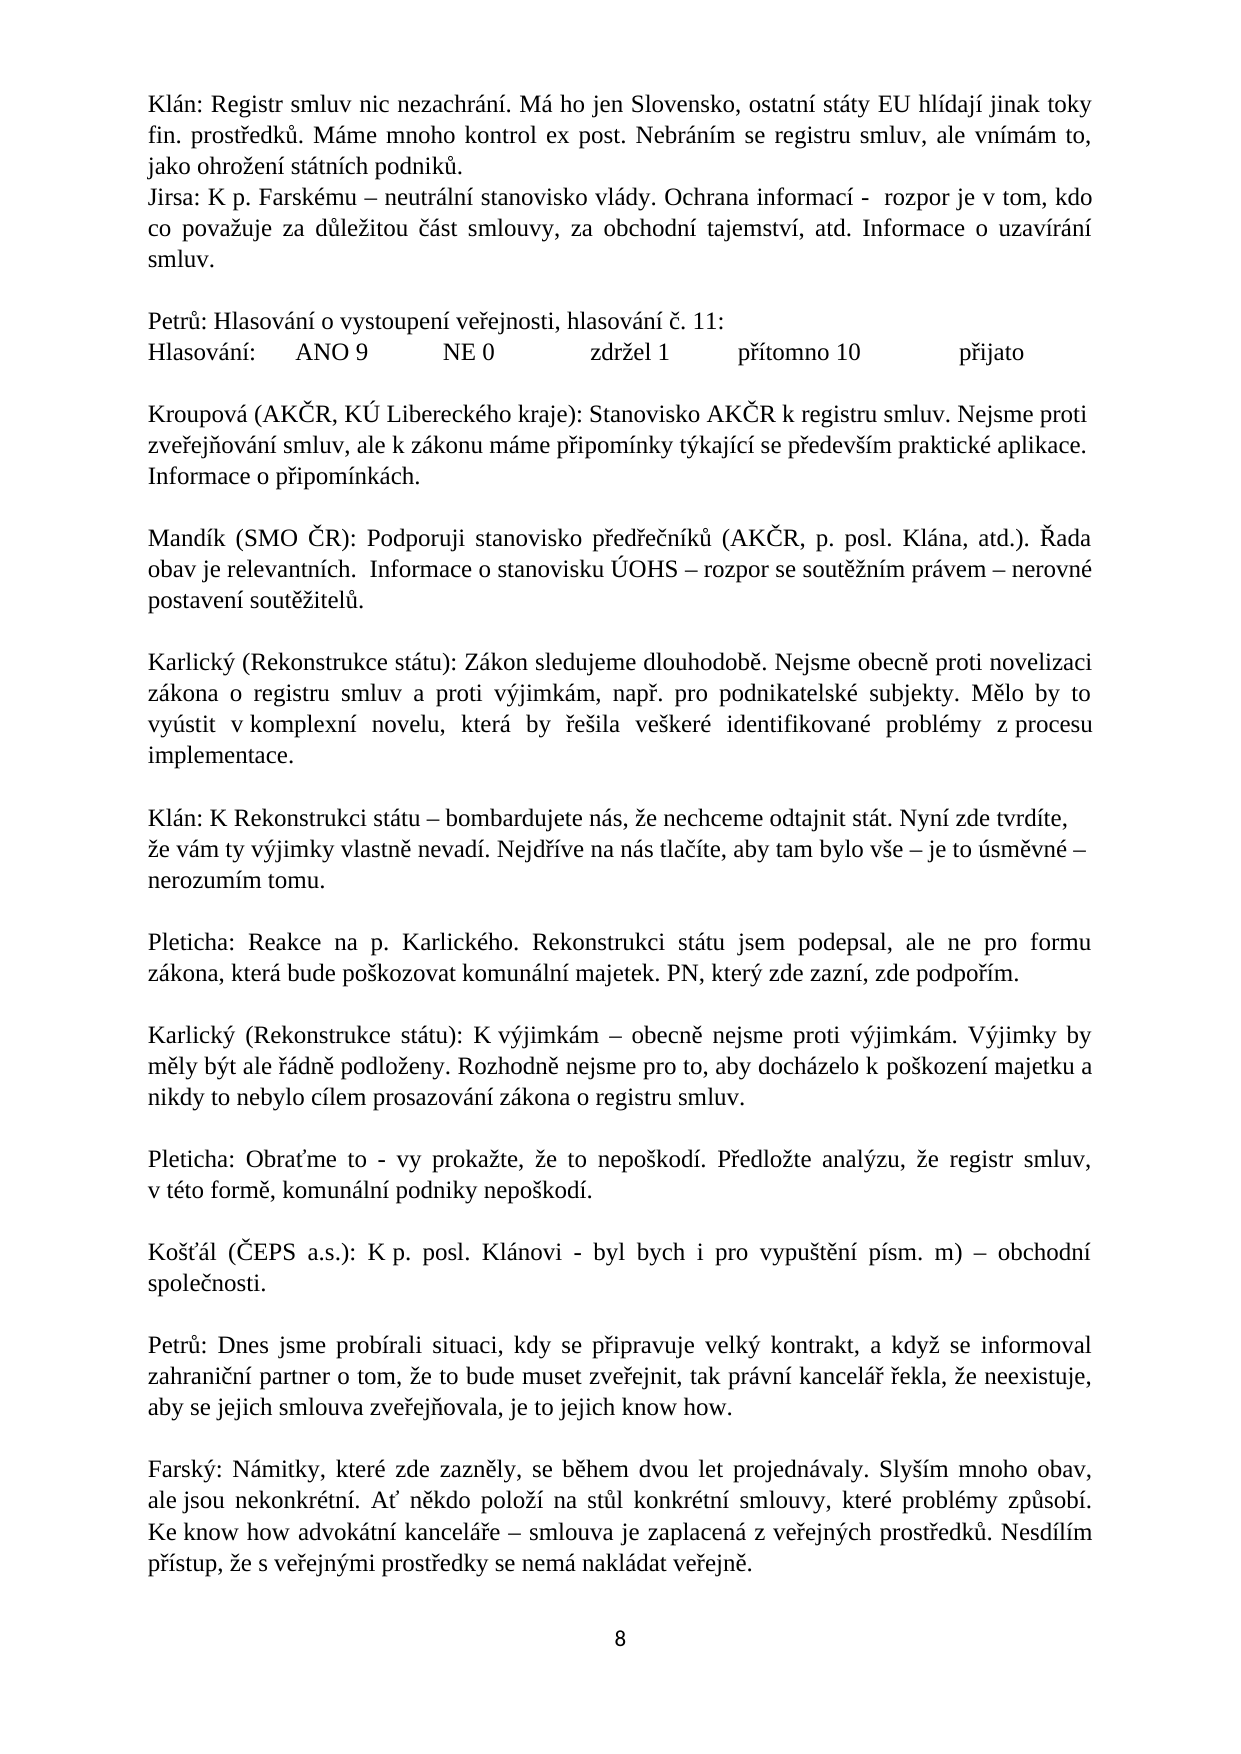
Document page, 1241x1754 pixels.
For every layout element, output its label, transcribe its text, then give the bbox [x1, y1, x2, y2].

text Jirsa: K p. Farskému – neutrální stanovisko vlády. Ochrana informací - rozpor je v tom, kdo co považuje za důležitou část smlouvy, za obchodní tajemství, atd. Informace o uzavírání smluv. [148, 182, 1093, 273]
text Kroupová (AKČR, KÚ Libereckého kraje): Stanovisko AKČR k registru smluv. Nejsme proti zveřejňování smluv, ale k zákonu máme připomínky týkající se především praktické aplikace. Informace o připomínkách. [148, 399, 1093, 490]
text Košťál (ČEPS a.s.): K p. posl. Klánovi - byl bych i pro vypuštění písm. m) – obchodní společnosti. [148, 1237, 1093, 1297]
text Hlasování: ANO 9 NE 0 zdržel 1 přítomno 10 přijato [148, 337, 1093, 366]
text Mandík (SMO ČR): Podporuji stanovisko předřečníků (AKČR, p. posl. Klána, atd.). Řada obav je relevantních. Informace o stanovisku ÚOHS – rozpor se soutěžním právem – nerovné postavení soutěžitelů. [148, 523, 1093, 614]
text Petrů: Hlasování o vystoupení veřejnosti, hlasování č. 11: [148, 306, 1093, 335]
text Klán: K Rekonstrukci státu – bombardujete nás, že nechceme odtajnit stát. Nyní zde tvrdíte, že vám ty výjimky vlastně nevadí. Nejdříve na nás tlačíte, aby tam bylo vše – je to úsměvné – nerozumím tomu. [148, 803, 1093, 893]
text Farský: Námitky, které zde zazněly, se během dvou let projednávaly. Slyším mnoho obav, ale jsou nekonkrétní. Ať někdo položí na stůl konkrétní smlouvy, které problémy způsobí. Ke know how advokátní kanceláře – smlouva je zaplacená z veřejných prostředků. Nesdílím přístup, že s veřejnými prostředky se nemá nakládat veřejně. [148, 1454, 1093, 1576]
text Pleticha: Obraťme to - vy prokažte, že to nepoškodí. Předložte analýzu, že registr smluv, v této formě, komunální podniky nepoškodí. [148, 1144, 1093, 1204]
text Karlický (Rekonstrukce státu): Zákon sledujeme dlouhodobě. Nejsme obecně proti novelizaci zákona o registru smluv a proti výjimkám, např. pro podnikatelské subjekty. Mělo by to vyústit v komplexní novelu, která by řešila veškeré identifikované problémy z procesu implementace. [148, 647, 1093, 769]
text Karlický (Rekonstrukce státu): K výjimkám – obecně nejsme proti výjimkám. Výjimky by měly být ale řádně podloženy. Rozhodně nejsme pro to, aby docházelo k poškození majetku a nikdy to nebylo cílem prosazování zákona o registru smluv. [148, 1020, 1093, 1111]
text Petrů: Dnes jsme probírali situaci, kdy se připravuje velký kontrakt, a když se informoval zahraniční partner o tom, že to bude muset zveřejnit, tak právní kancelář řekla, že neexistuje, aby se jejich smlouva zveřejňovala, je to jejich know how. [148, 1330, 1093, 1421]
text Pleticha: Reakce na p. Karlického. Rekonstrukci státu jsem podepsal, ale ne pro formu zákona, která bude poškozovat komunální majetek. PN, který zde zazní, zde podpořím. [148, 927, 1093, 987]
text Klán: Registr smluv nic nezachrání. Má ho jen Slovensko, ostatní státy EU hlídají jinak toky fin. prostředků. Máme mnoho kontrol ex post. Nebráním se registru smluv, ale vnímám to, jako ohrožení státních podniků. [148, 89, 1093, 179]
